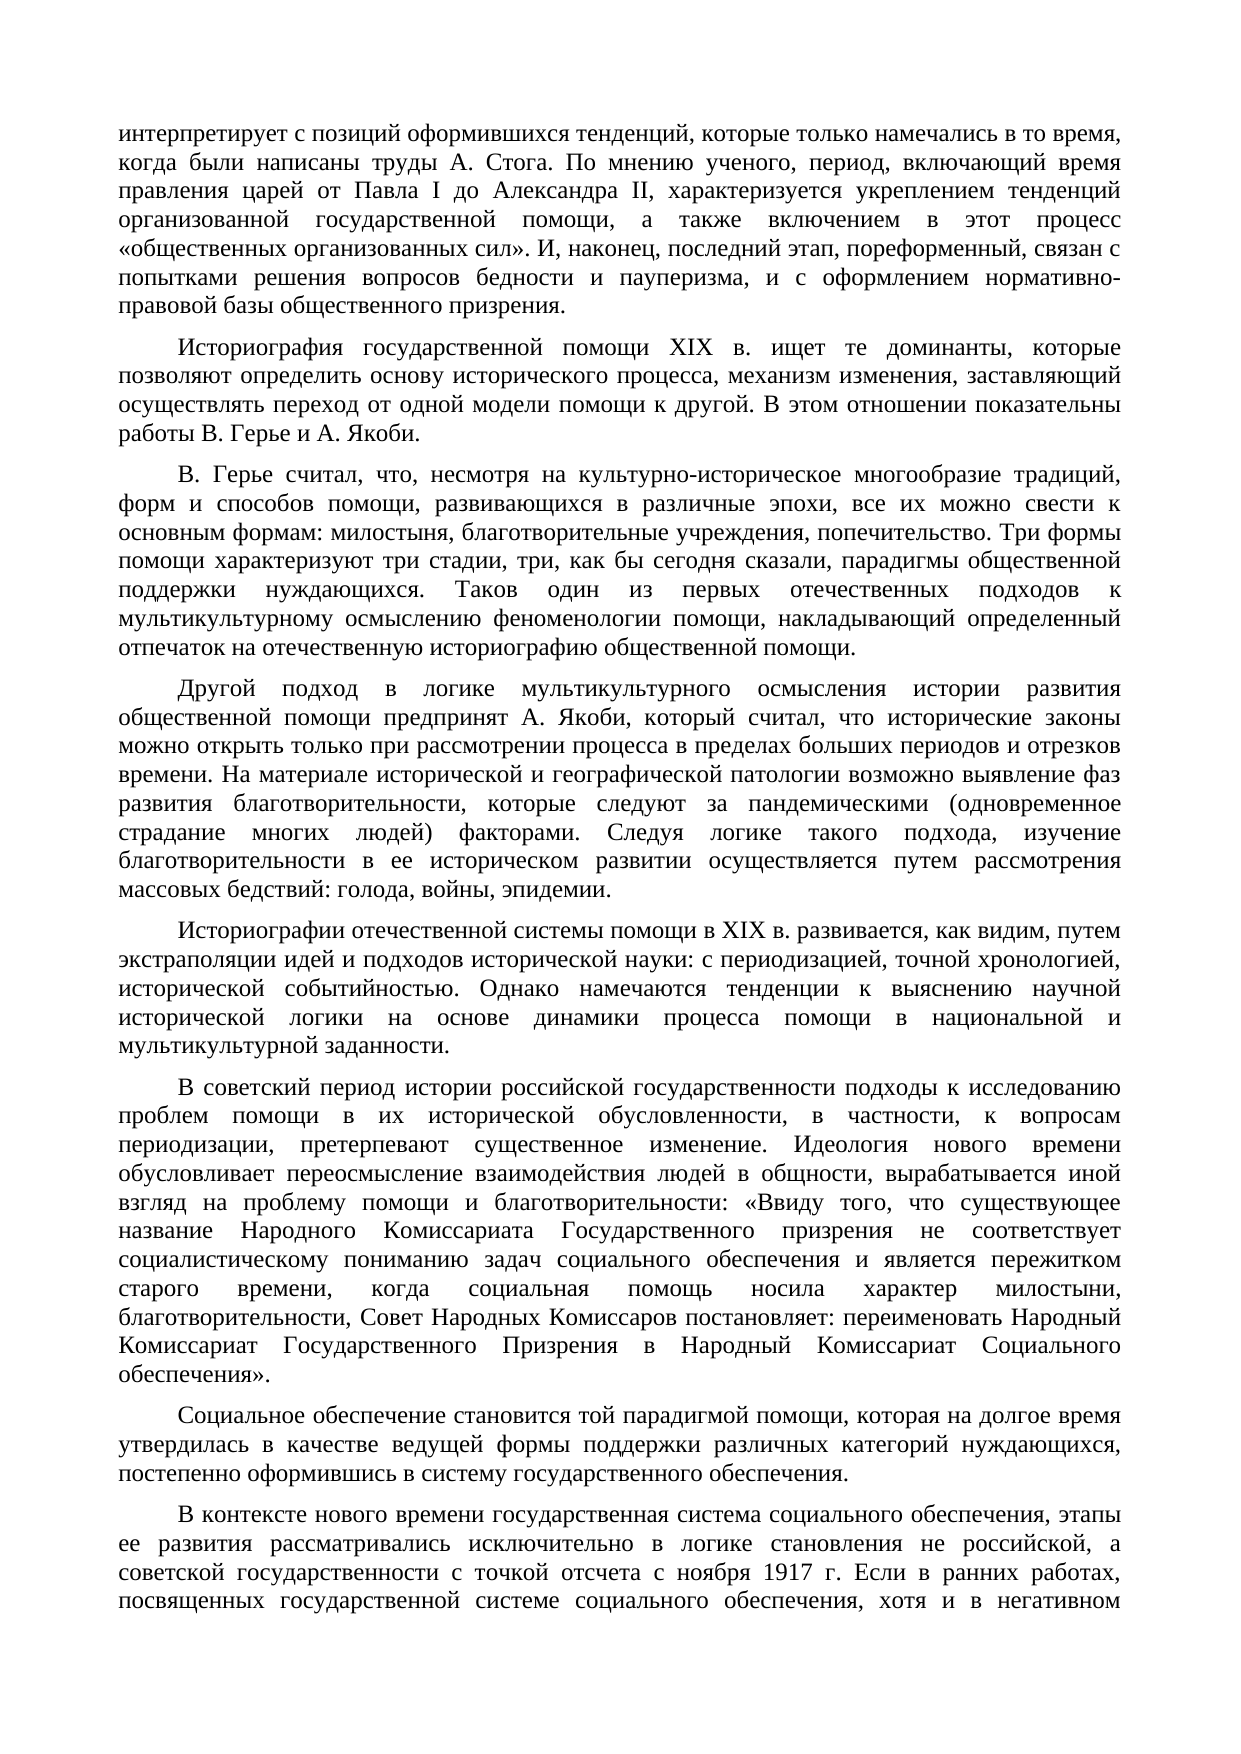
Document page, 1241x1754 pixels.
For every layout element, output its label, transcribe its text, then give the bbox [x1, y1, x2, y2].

text Социальное обеспечение становится той парадигмой помощи, которая на долгое время утвердилась в качестве ведущей формы поддержки различных категорий нуждающихся, постепенно оформившись в систему государственного обеспечения. [118, 1401, 1122, 1487]
text Историография государственной помощи XIX в. ищет те доминанты, которые позволяют определить основу исторического процесса, механизм изменения, заставляющий осуществлять переход от одной модели помощи к другой. В этом отношении показательны работы В. Герье и А. Якоби. [118, 332, 1122, 447]
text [118, 118, 1122, 319]
text В советский период истории российской государственности подходы к исследованию проблем помощи в их исторической обусловленности, в частности, к вопросам периодизации, претерпевают существенное изменение. Идеология нового времени обусловливает переосмысление взаимодействия людей в общности, вырабатывается иной взгляд на проблему помощи и благотворительности: «Ввиду того, что существующее название Народного Комиссариата Государственного призрения не соответствует социалистическому пониманию задач социального обеспечения и является пережитком старого времени, когда социальная помощь носила характер милостыни, благотворительности, Совет Народных Комиссаров постановляет: переименовать Народный Комиссариат Государственного Призрения в Народный Комиссариат Социального обеспечения». [118, 1072, 1122, 1388]
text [118, 1499, 1122, 1614]
text В. Герье считал, что, несмотря на культурно-историческое многообразие традиций, форм и способов помощи, развивающихся в различные эпохи, все их можно свести к основным формам: милостыня, благотворительные учреждения, попечительство. Три формы помощи характеризуют три стадии, три, как бы сегодня сказали, парадигмы общественной поддержки нуждающихся. Таков один из первых отечественных подходов к мультикультурному осмыслению феноменологии помощи, накладывающий определенный отпечаток на отечественную историографию общественной помощи. [118, 459, 1122, 661]
text Историографии отечественной системы помощи в XIX в. развивается, как видим, путем экстраполяции идей и подходов исторической науки: с периодизацией, точной хронологией, исторической событийностью. Однако намечаются тенденции к выяснению научной исторической логики на основе динамики процесса помощи в национальной и мультикультурной заданности. [118, 916, 1122, 1059]
text Другой подход в логике мультикультурного осмысления истории развития общественной помощи предпринят А. Якоби, который считал, что исторические законы можно открыть только при рассмотрении процесса в пределах больших периодов и отрезков времени. На материале исторической и географической патологии возможно выявление фаз развития благотворительности, которые следуют за пандемическими (одновременное страдание многих людей) факторами. Следуя логике такого подхода, изучение благотворительности в ее историческом развитии осуществляется путем рассмотрения массовых бедствий: голода, войны, эпидемии. [118, 673, 1122, 903]
